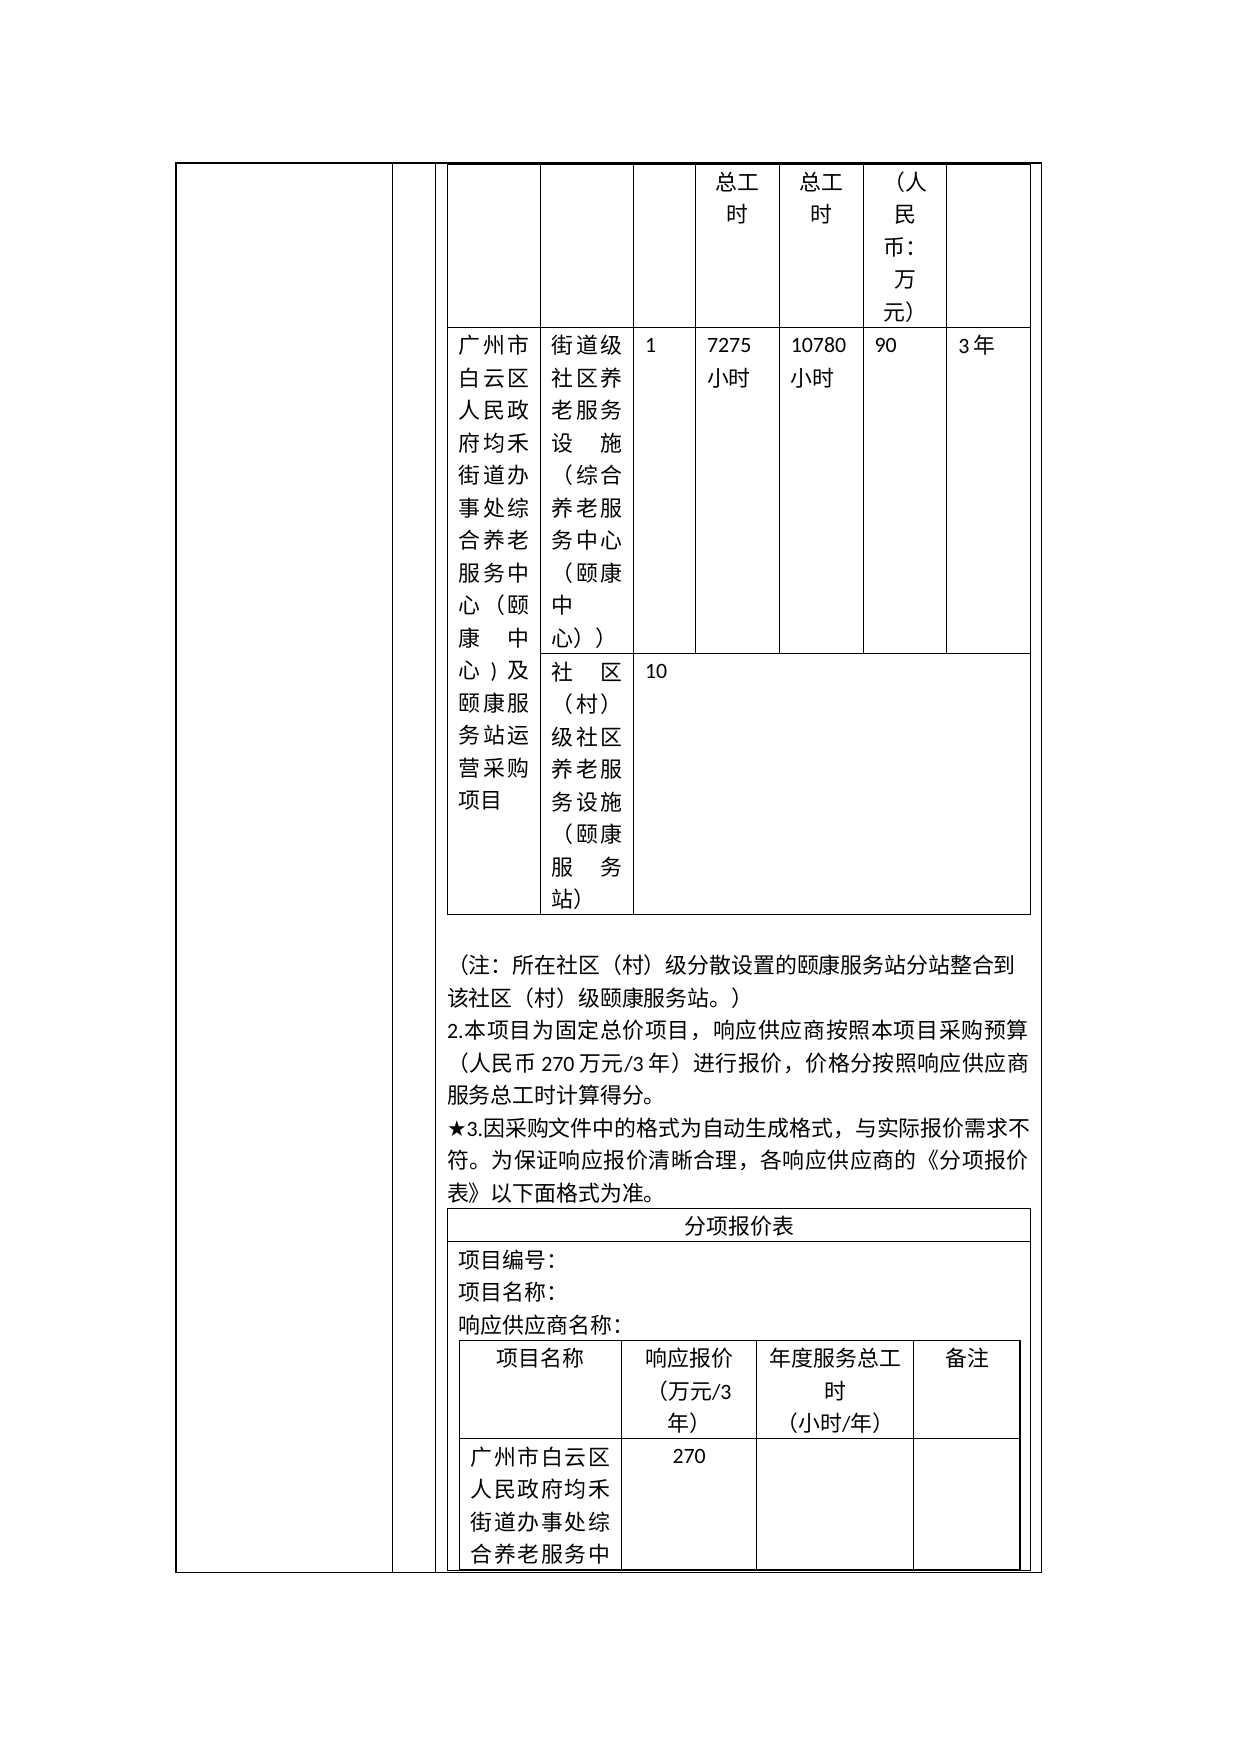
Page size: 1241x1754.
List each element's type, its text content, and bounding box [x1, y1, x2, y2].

table_cell 1 [393, 164, 435, 1571]
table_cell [436, 164, 1041, 1571]
table_cell [177, 164, 392, 1571]
